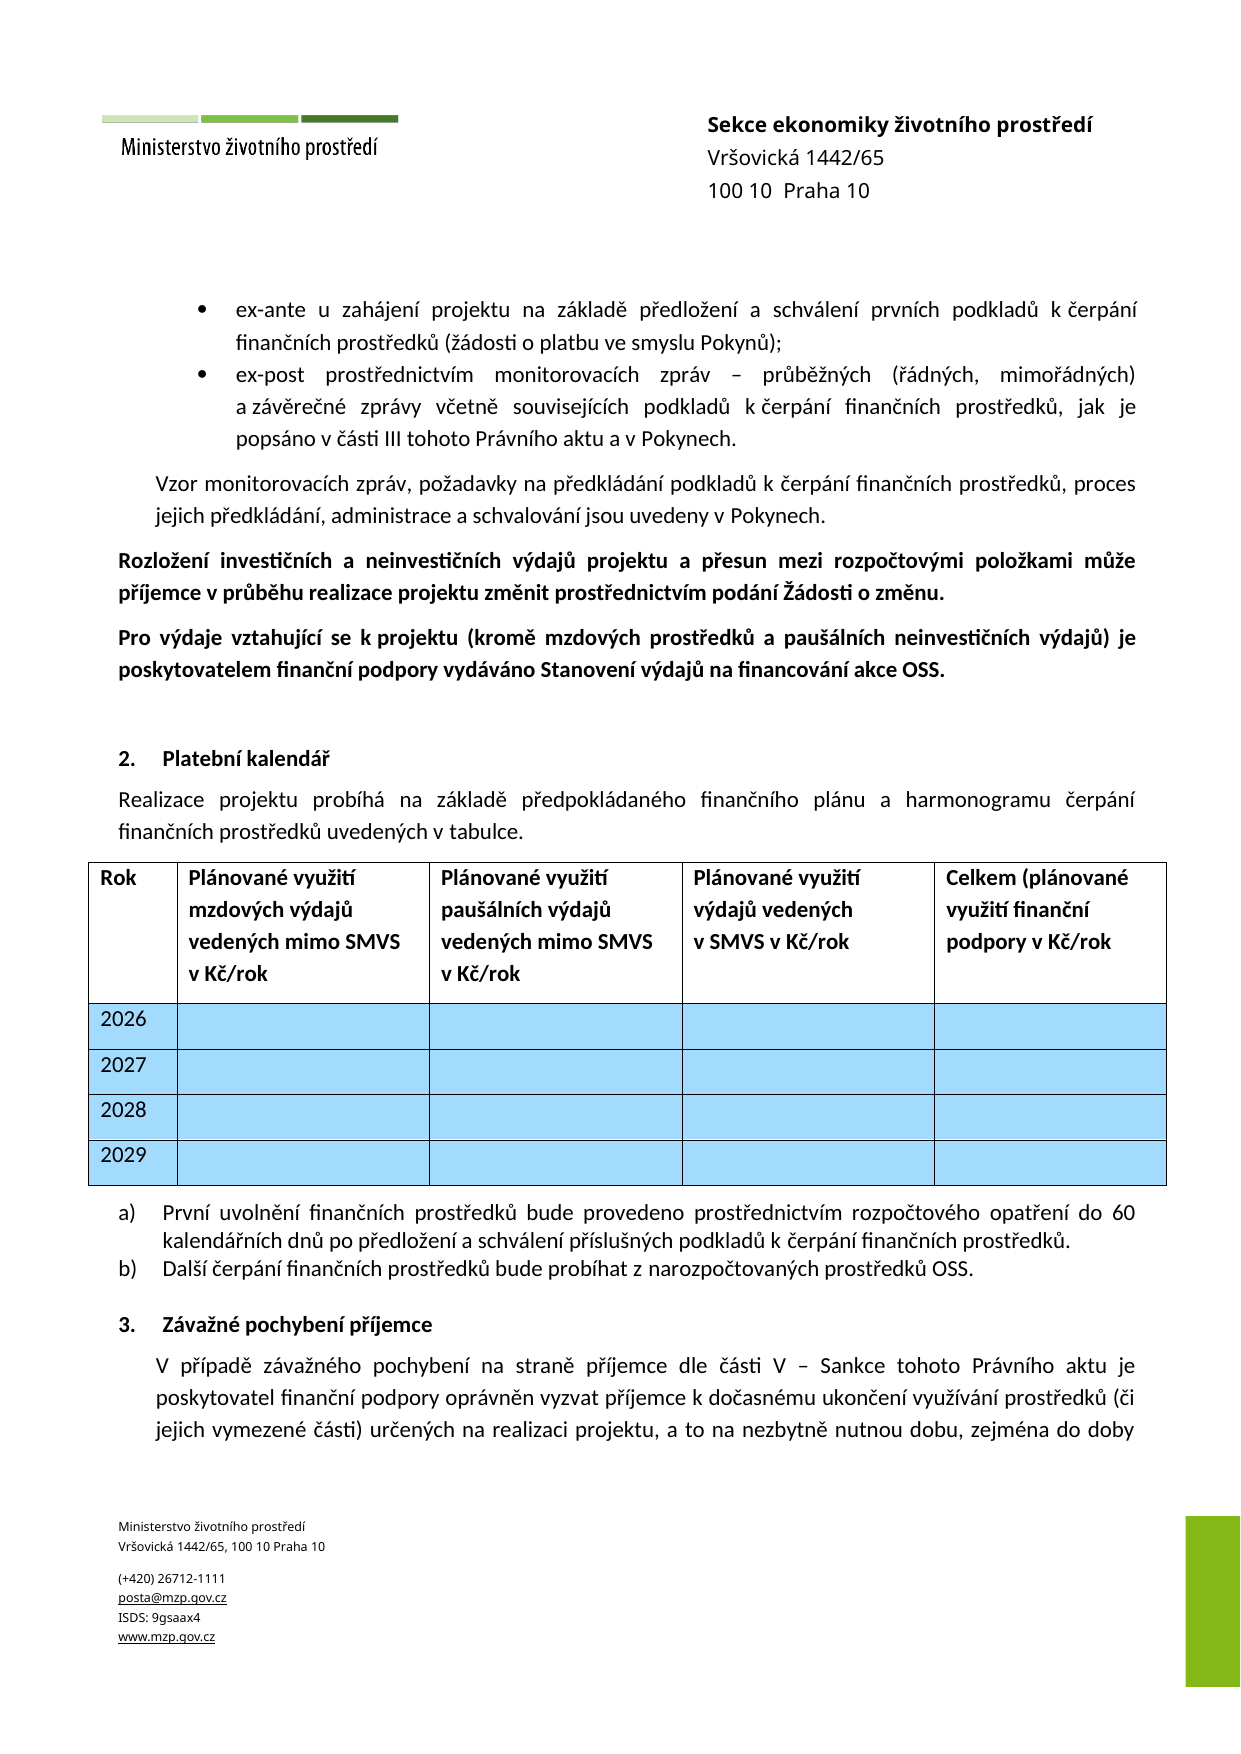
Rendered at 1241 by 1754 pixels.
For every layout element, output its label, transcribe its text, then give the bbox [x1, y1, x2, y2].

table_cell [430, 1004, 682, 1049]
text Vzor monitorovacích zpráv, požadavky na předkládání podkladů k čerpání finančních prostředků, proces jejich předkládání, administrace a schvalování jsou uvedeny v Pokynech. [155, 469, 1137, 529]
table_cell 2028 [89, 1095, 177, 1139]
table_cell 2029 [89, 1141, 177, 1185]
table_header Rok [89, 863, 177, 1003]
text Realizace projektu probíhá na základě předpokládaného finančního plánu a harmonogramu čerpání finančních prostředků uvedených v tabulce. [118, 785, 1137, 845]
text Rozložení investičních a neinvestičních výdajů projektu a přesun mezi rozpočtovými položkami může příjemce v průběhu realizace projektu změnit prostřednictvím podání Žádosti o změnu. [118, 546, 1137, 606]
table_cell [683, 1004, 934, 1049]
table_cell [683, 1141, 934, 1185]
list ex-post prostřednictvím monitorovacích zpráv – průběžných (řádných, mimořádných) a závěrečné zprávy včetně souvisejících podkladů k čerpání finančních prostředků, jak je popsáno v části III tohoto Právního aktu a v Pokynech. [198, 360, 1137, 452]
table_cell [935, 1095, 1166, 1139]
picture [94, 107, 405, 167]
list Další čerpání finančních prostředků bude probíhat z narozpočtovaných prostředků OSS. [118, 1254, 1137, 1282]
text Pro výdaje vztahující se k projektu (kromě mzdových prostředků a paušálních neinvestičních výdajů) je poskytovatelem finanční podpory vydáváno Stanovení výdajů na financování akce OSS. [118, 623, 1137, 683]
table_cell [683, 1095, 934, 1139]
table_cell [178, 1004, 429, 1049]
table_header Celkem (plánované využití finanční podpory v Kč/rok [935, 863, 1166, 1003]
table_cell [178, 1141, 429, 1185]
table_cell 2027 [89, 1050, 177, 1094]
table_cell [430, 1141, 682, 1185]
list Platební kalendář [118, 744, 1137, 772]
table_cell [935, 1141, 1166, 1185]
table_header Plánované využití mzdových výdajů vedených mimo SMVS v Kč/rok [178, 863, 429, 1003]
table_cell 2026 [89, 1004, 177, 1049]
table_cell [683, 1050, 934, 1094]
table_cell [178, 1050, 429, 1094]
list ex-ante u zahájení projektu na základě předložení a schválení prvních podkladů k čerpání finančních prostředků (žádosti o platbu ve smyslu Pokynů); [198, 295, 1137, 356]
table_header Plánované využití paušálních výdajů vedených mimo SMVS v Kč/rok [430, 863, 682, 1003]
table_cell [178, 1095, 429, 1139]
table_cell [430, 1095, 682, 1139]
table_cell [430, 1050, 682, 1094]
list První uvolnění finančních prostředků bude provedeno prostřednictvím rozpočtového opatření do 60 kalendářních dnů po předložení a schválení příslušných podkladů k čerpání finančních prostředků. [118, 1198, 1137, 1254]
table_cell [935, 1004, 1166, 1049]
list Závažné pochybení příjemce [118, 1311, 1137, 1338]
table_header Plánované využití výdajů vedených v SMVS v Kč/rok [683, 863, 934, 1003]
table_cell [935, 1050, 1166, 1094]
